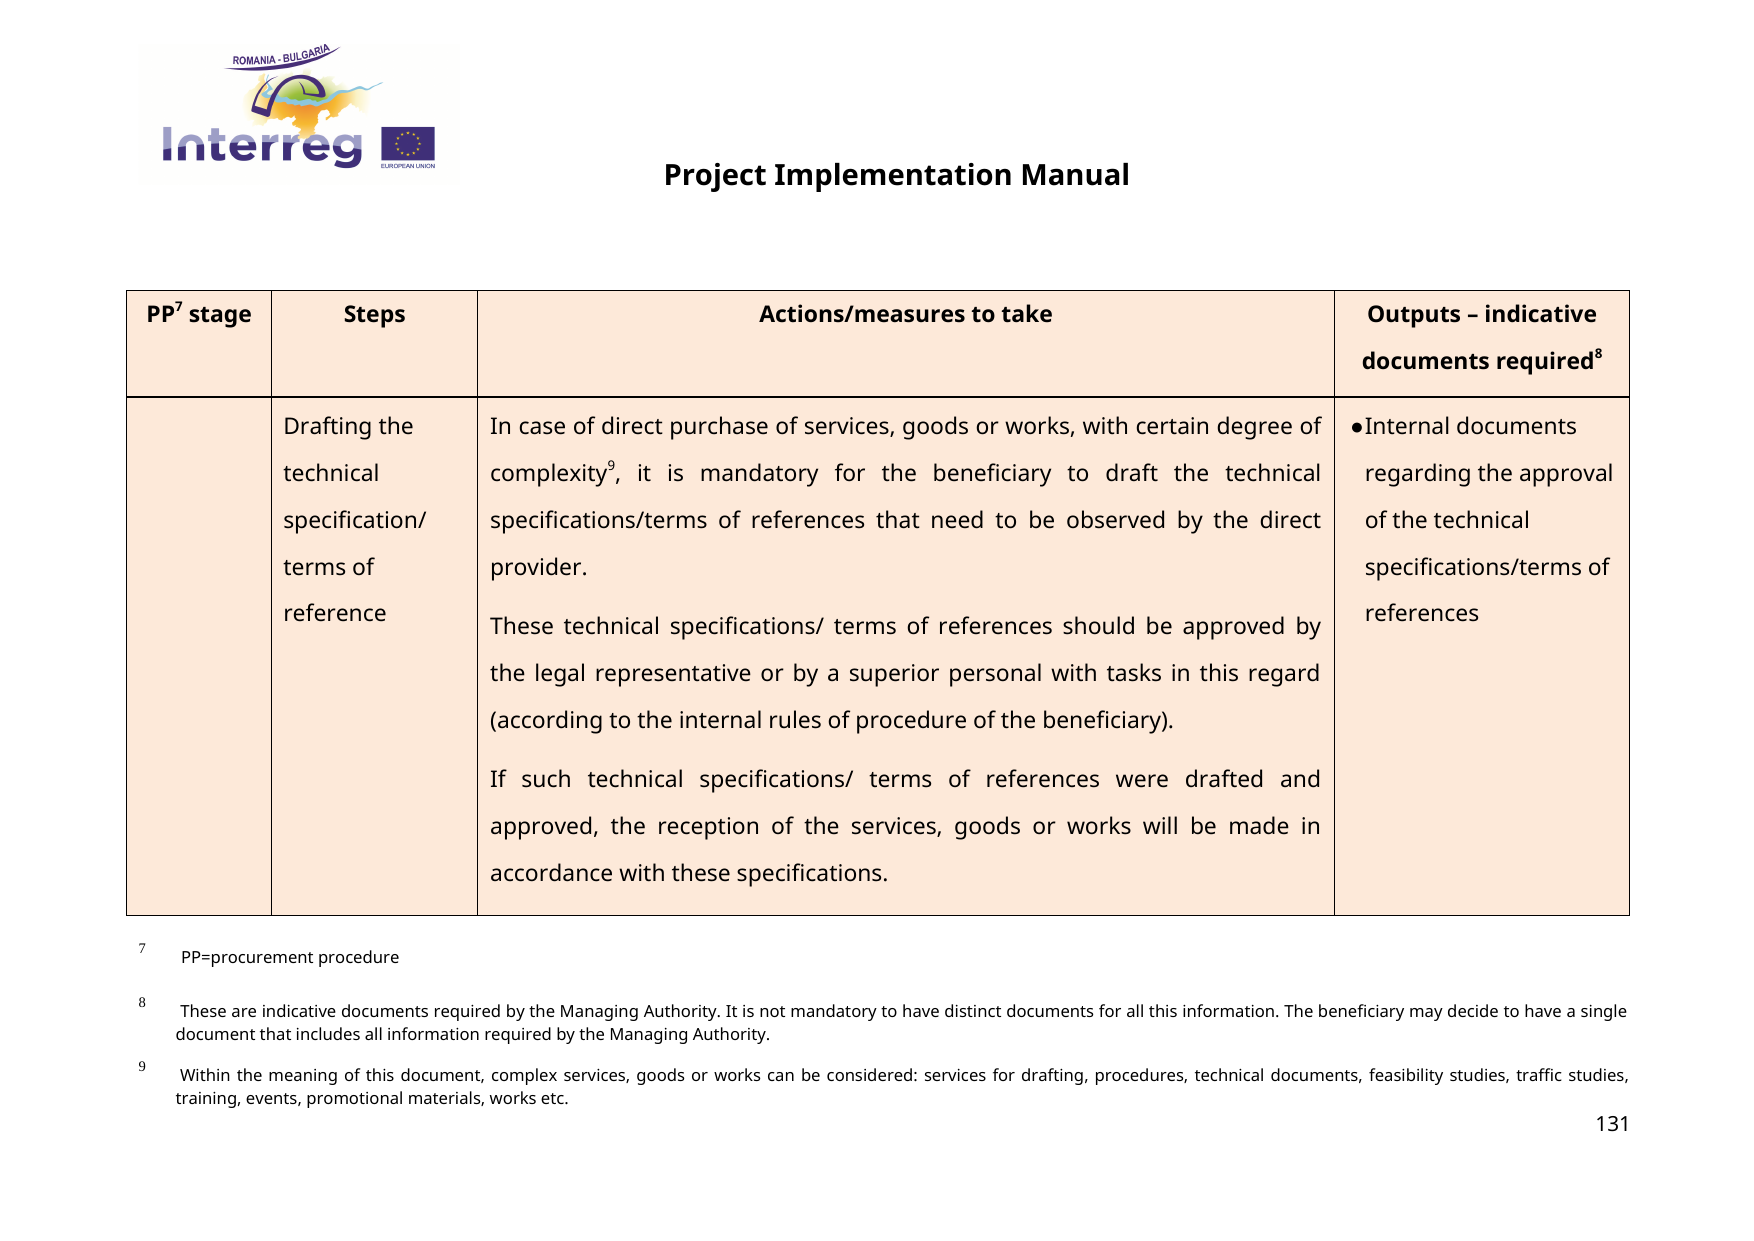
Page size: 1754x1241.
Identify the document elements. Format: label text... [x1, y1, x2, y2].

picture [138, 44, 461, 185]
table_cell Drafting the technical specification/ terms of reference [272, 398, 477, 915]
table_header Steps [272, 291, 477, 396]
table_cell [127, 398, 271, 915]
table_cell Internal documents regarding the approval of the technical specifications/terms of references [1335, 398, 1629, 915]
table_cell In case of direct purchase of services, goods or works, with certain degree of complexity, it is mandatory for the beneficiary to draft the technical specifications/terms of references that need to be observed by the direct provider. These technical specifications/ terms of references should be approved by the legal representative or by a superior personal with tasks in this regard (according to the internal rules of procedure of the beneficiary). If such technical specifications/ terms of references were drafted and approved, the reception of the services, goods or works will be made in accordance with these specifications. [478, 398, 1334, 915]
table_header Outputs – indicative documents required [1335, 291, 1629, 396]
table_header PP stage [127, 291, 271, 396]
table_header Actions/measures to take [478, 291, 1334, 396]
